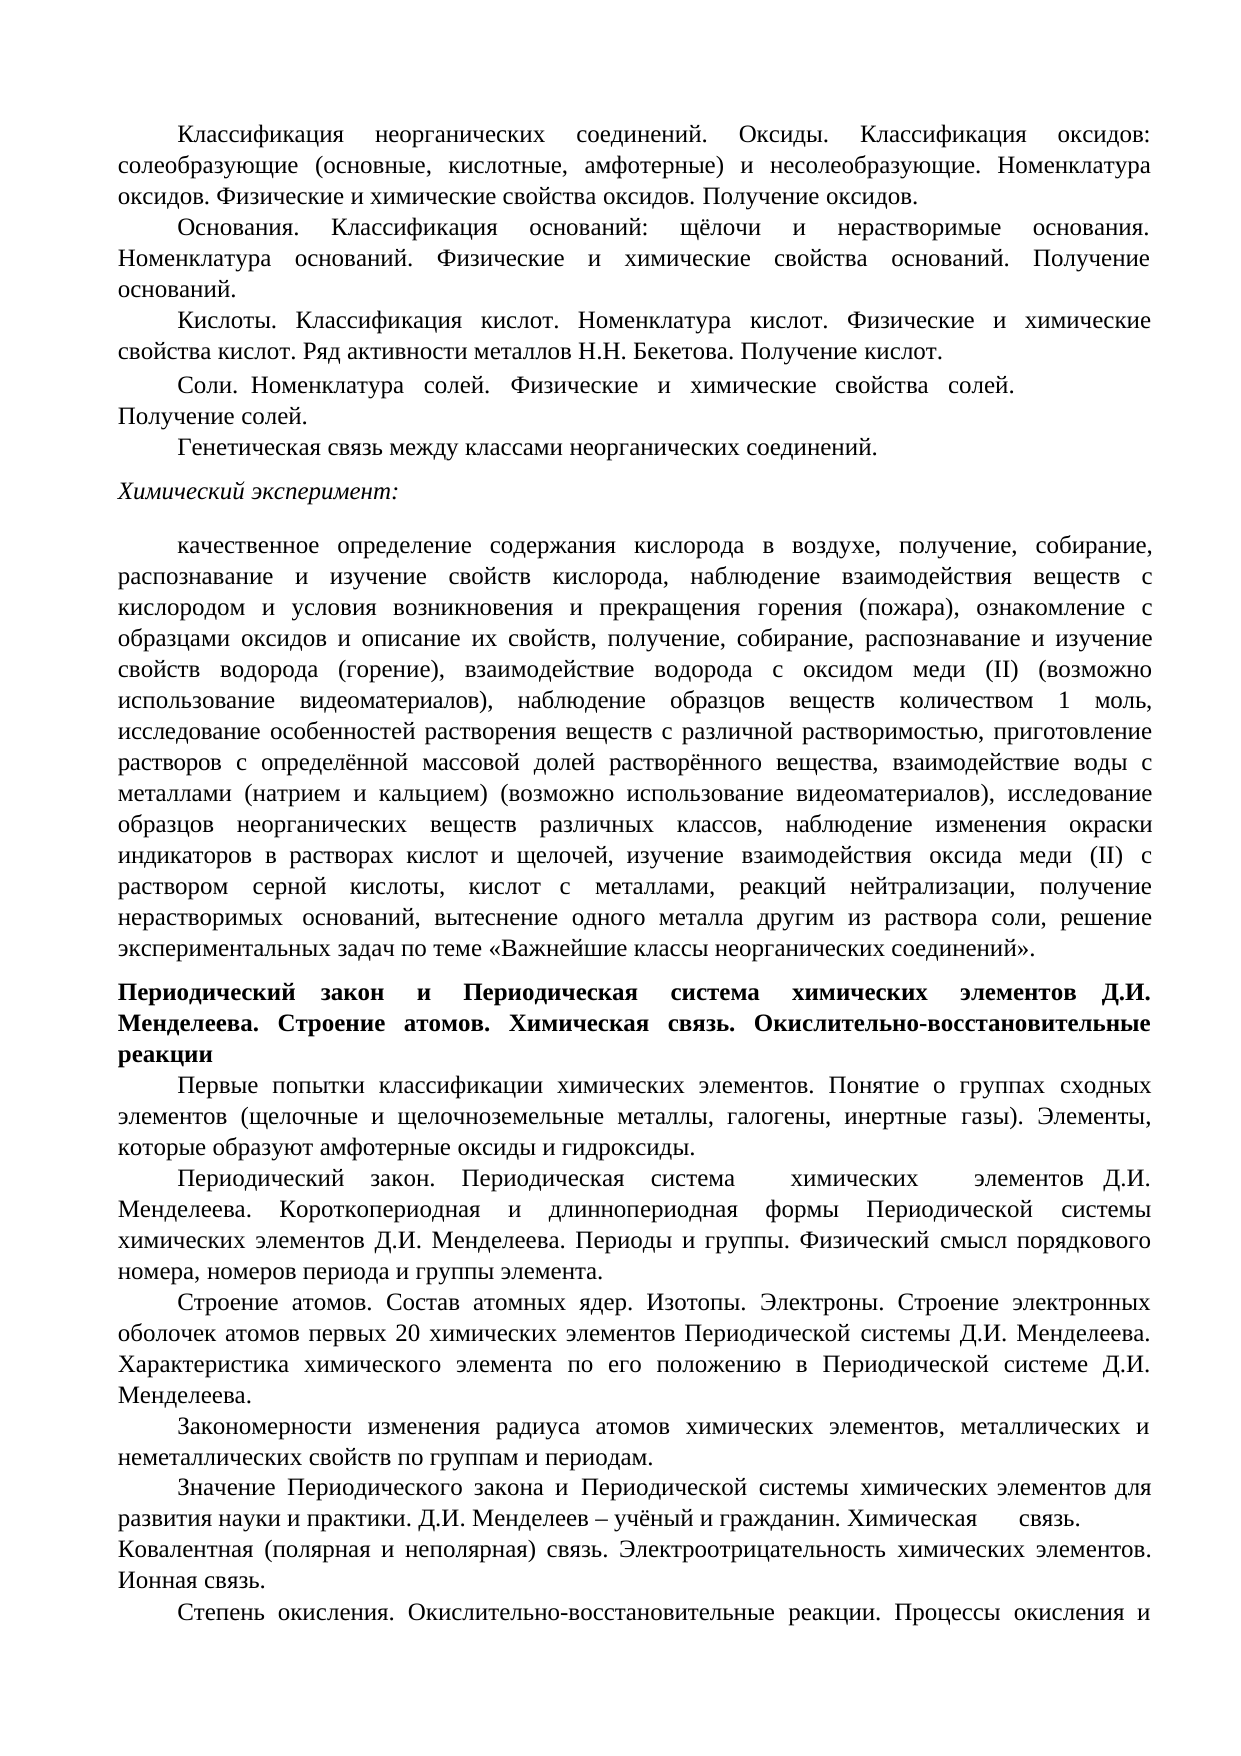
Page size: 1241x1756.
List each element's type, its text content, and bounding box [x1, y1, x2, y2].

text Классификация неорганических соединений. Оксиды. Классификация оксидов: солеобразующие (основные, кислотные, амфотерные) и несолеобразующие. Номенклатура оксидов. Физические и химические свойства оксидов. Получение оксидов. [118, 119, 1151, 209]
text Периодический закон и Периодическая система химических элементов Д.И. Менделеева. Строение атомов. Химическая связь. Окислительно-восстановительные реакции [118, 977, 1151, 1068]
text Кислоты. Классификация кислот. Номенклатура кислот. Физические и химические свойства кислот. Ряд активности металлов Н.Н. Бекетова. Получение кислот. [118, 305, 1151, 365]
text Периодический закон. Периодическая система химических элементов Д.И. Менделеева. Короткопериодная и длиннопериодная формы Периодической системы химических элементов Д.И. Менделеева. Периоды и группы. Физический смысл порядкового номера, номеров периода и группы элемента. [118, 1163, 1151, 1285]
text Химический эксперимент: [118, 476, 1163, 505]
text качественное определение содержания кислорода в воздухе, получение, собирание, распознавание и изучение свойств кислорода, наблюдение взаимодействия веществ с кислородом и условия возникновения и прекращения горения (пожара), ознакомление с образцами оксидов и описание их свойств, получение, собирание, распознавание и изучение свойств водорода (горение), взаимодействие водорода с оксидом меди (II) (возможно использование видеоматериалов), наблюдение образцов веществ количеством 1 моль, исследование особенностей растворения веществ с различной растворимостью, приготовление растворов с определённой массовой долей растворённого вещества, взаимодействие воды с металлами (натрием и кальцием) (возможно использование видеоматериалов), исследование образцов неорганических веществ различных классов, наблюдение изменения окраски индикаторов в растворах кислот и щелочей, изучение взаимодействия оксида меди (II) с раствором серной кислоты, кислот с металлами, реакций нейтрализации, получение нерастворимых оснований, вытеснение одного металла другим из раствора соли, решение экспериментальных задач по теме «Важнейшие классы неорганических соединений». [118, 530, 1153, 962]
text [118, 1597, 1151, 1626]
text Получение солей. [118, 401, 1163, 430]
text Основания. Классификация оснований: щёлочи и нерастворимые основания. Номенклатура оснований. Физические и химические свойства оснований. Получение оснований. [118, 212, 1150, 303]
text Первые попытки классификации химических элементов. Понятие о группах сходных элементов (щелочные и щелочноземельные металлы, галогены, инертные газы). Элементы, которые образуют амфотерные оксиды и гидроксиды. [118, 1070, 1151, 1161]
text Строение атомов. Состав атомных ядер. Изотопы. Электроны. Строение электронных оболочек атомов первых 20 химических элементов Периодической системы Д.И. Менделеева. Характеристика химического элемента по его положению в Периодической системе Д.И. Менделеева. [118, 1287, 1151, 1409]
text Значение Периодического закона и Периодической системы химических элементов для развития науки и практики. Д.И. Менделеев – учёный и гражданин. Химическая связь. Ковалентная (полярная и неполярная) связь. Электроотрицательность химических элементов. Ионная связь. [118, 1472, 1152, 1594]
text Закономерности изменения радиуса атомов химических элементов, металлических и неметаллических свойств по группам и периодам. [118, 1411, 1149, 1471]
text Соли. Номенклатура солей. Физические и химические свойства солей. [177, 367, 1163, 400]
text Генетическая связь между классами неорганических соединений. [177, 432, 1163, 461]
